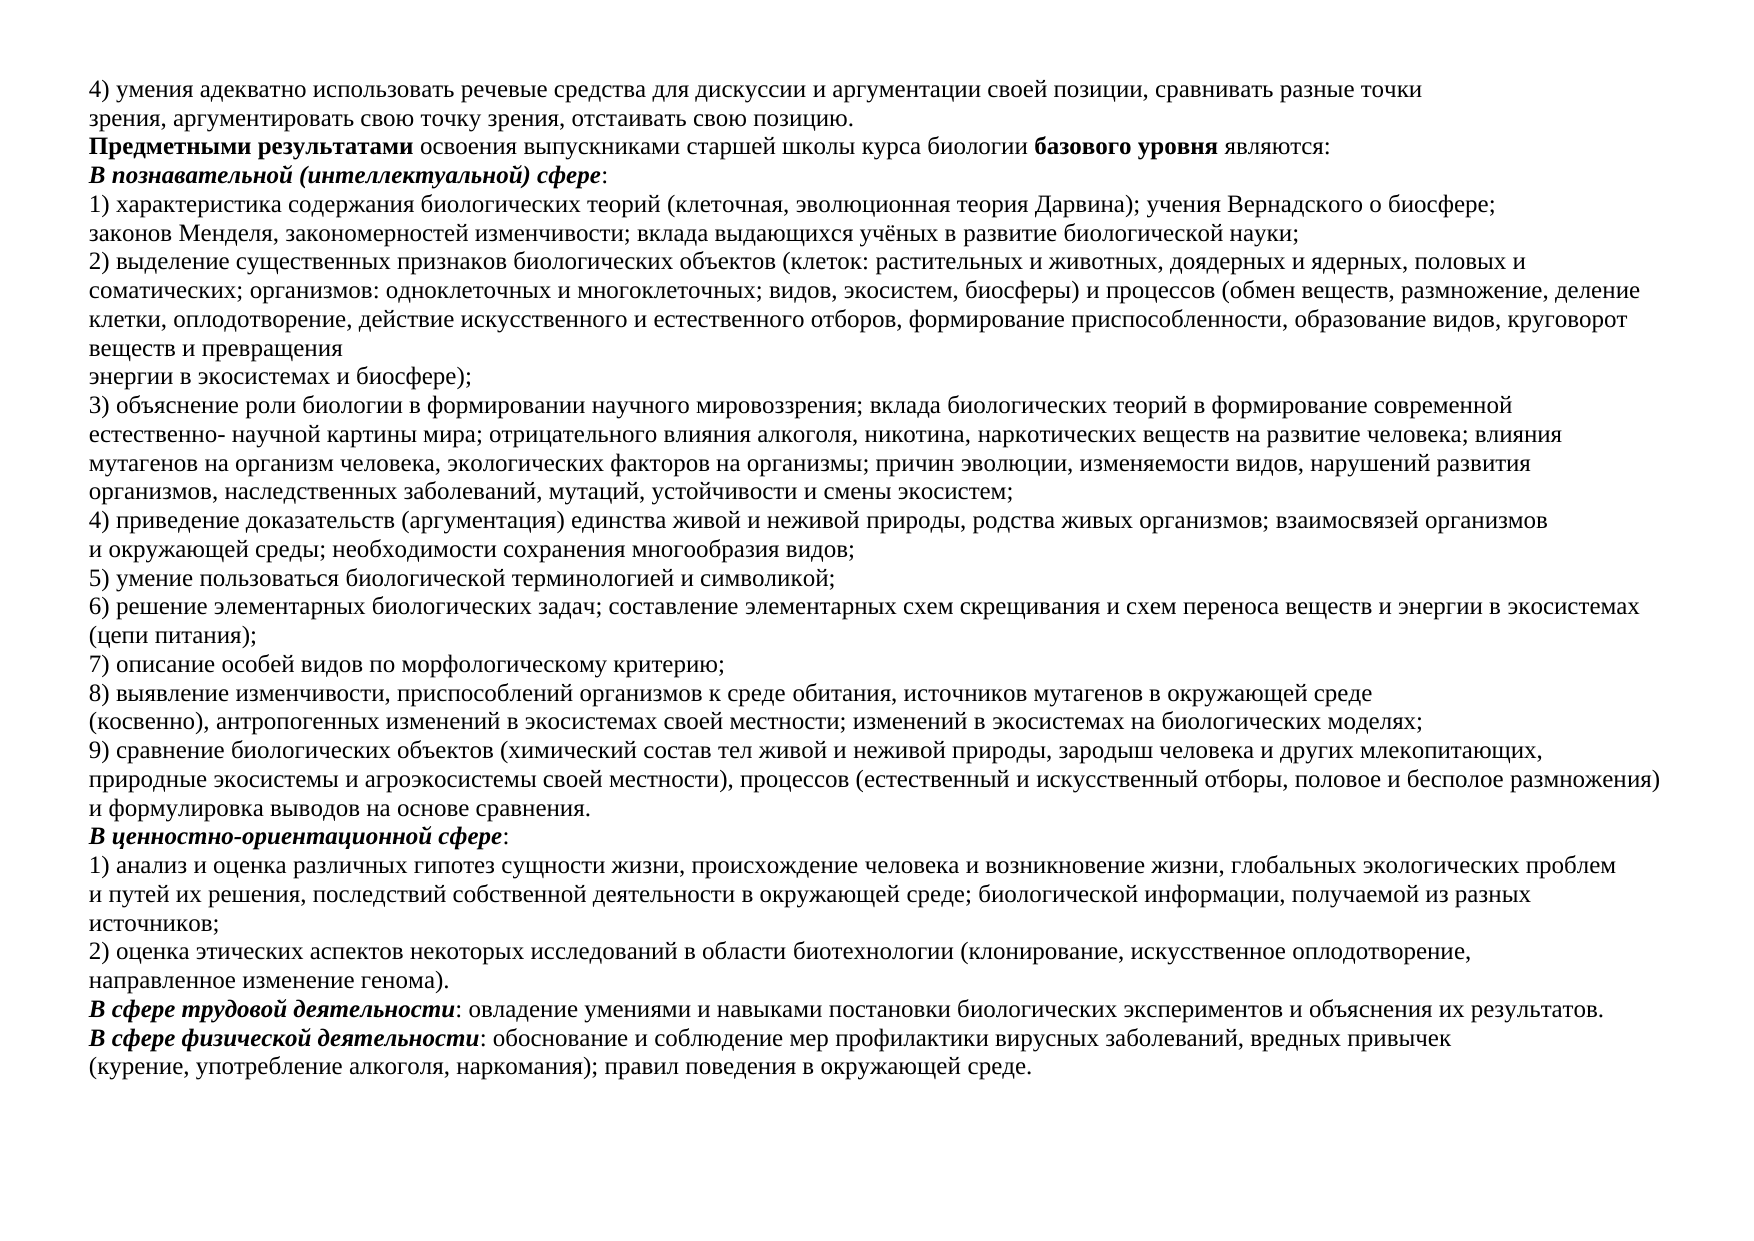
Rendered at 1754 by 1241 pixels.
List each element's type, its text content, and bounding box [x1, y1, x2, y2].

text 4) умения адекватно использовать речевые средства для дискуссии и аргументации своей позиции, сравнивать разные точки зрения, аргументировать свою точку зрения, отстаивать свою позицию. [89, 74, 1668, 131]
text энергии в экосистемах и биосфере); [89, 361, 1668, 390]
text 7) описание особей видов по морфологическому критерию; [89, 649, 1668, 678]
text B сфере трудовой деятельности: овладение умениями и навыками постановки биологических экспериментов и объяснения их результатов. [89, 994, 1668, 1023]
text 2) оценка этических аспектов некоторых исследований в области биотехнологии (клонирование, искусственное оплодотворение, направленное изменение генома). [89, 936, 1668, 994]
text 1) характеристика содержания биологических теорий (клеточная, эволюционная теория Дарвина); учения Вернадского о биосфере; законов Менделя, закономерностей изменчивости; вклада выдающихся учёных в развитие биологической науки; [89, 189, 1668, 246]
text Предметными результатами освоения выпускниками старшей школы курса биологии базового уровня являются: [89, 131, 1668, 160]
text B познавательной (интеллектуальной) сфере: [89, 160, 1668, 189]
text 6) решение элементарных биологических задач; составление элементарных схем скрещивания и схем переноса веществ и энергии в экосистемах (цепи питания); [89, 591, 1668, 649]
text 8) выявление изменчивости, приспособлений организмов к среде обитания, источников мутагенов в окружающей среде (косвенно), антропогенных изменений в экосистемах своей местности; изменений в экосистемах на биологических моделях; [89, 678, 1668, 735]
text 2) выделение существенных признаков биологических объектов (клеток: растительных и животных, доядерных и ядерных, половых и соматических; организмов: одноклеточных и многоклеточных; видов, экосистем, биосферы) и процессов (обмен веществ, размножение, деление клетки, оплодотворение, действие искусственного и естественного отборов, формирование приспособленности, образование видов, круговорот веществ и превращения [89, 246, 1668, 361]
text 4) приведение доказательств (аргументация) единства живой и неживой природы, родства живых организмов; взаимосвязей организмов и окружающей среды; необходимости сохранения многообразия видов; [89, 505, 1668, 563]
text B сфере физической деятельности: обоснование и соблюдение мер профилактики вирусных заболеваний, вредных привычек (курение, употребление алкоголя, наркомания); правил поведения в окружающей среде. [89, 1023, 1668, 1080]
text B ценностно-ориентационной сфере: [89, 821, 1668, 850]
text 1) анализ и оценка различных гипотез сущности жизни, происхождение человека и возникновение жизни, глобальных экологических проблем и путей их решения, последствий собственной деятельности в окружающей среде; биологической информации, получаемой из разных источников; [89, 850, 1668, 936]
text 5) умение пользоваться биологической терминологией и символикой; [89, 563, 1668, 591]
text 3) объяснение роли биологии в формировании научного мировоззрения; вклада биологических теорий в формирование современной естественно- научной картины мира; отрицательного влияния алкоголя, никотина, наркотических веществ на развитие человека; влияния мутагенов на организм человека, экологических факторов на организмы; причин эволюции, изменяемости видов, нарушений развития организмов, наследственных заболеваний, мутаций, устойчивости и смены экосистем; [89, 390, 1668, 505]
text 9) сравнение биологических объектов (химический состав тел живой и неживой природы, зародыш человека и других млекопитающих, природные экосистемы и агроэкосистемы своей местности), процессов (естественный и искусственный отборы, половое и бесполое размножения) и формулировка выводов на основе сравнения. [89, 735, 1668, 821]
